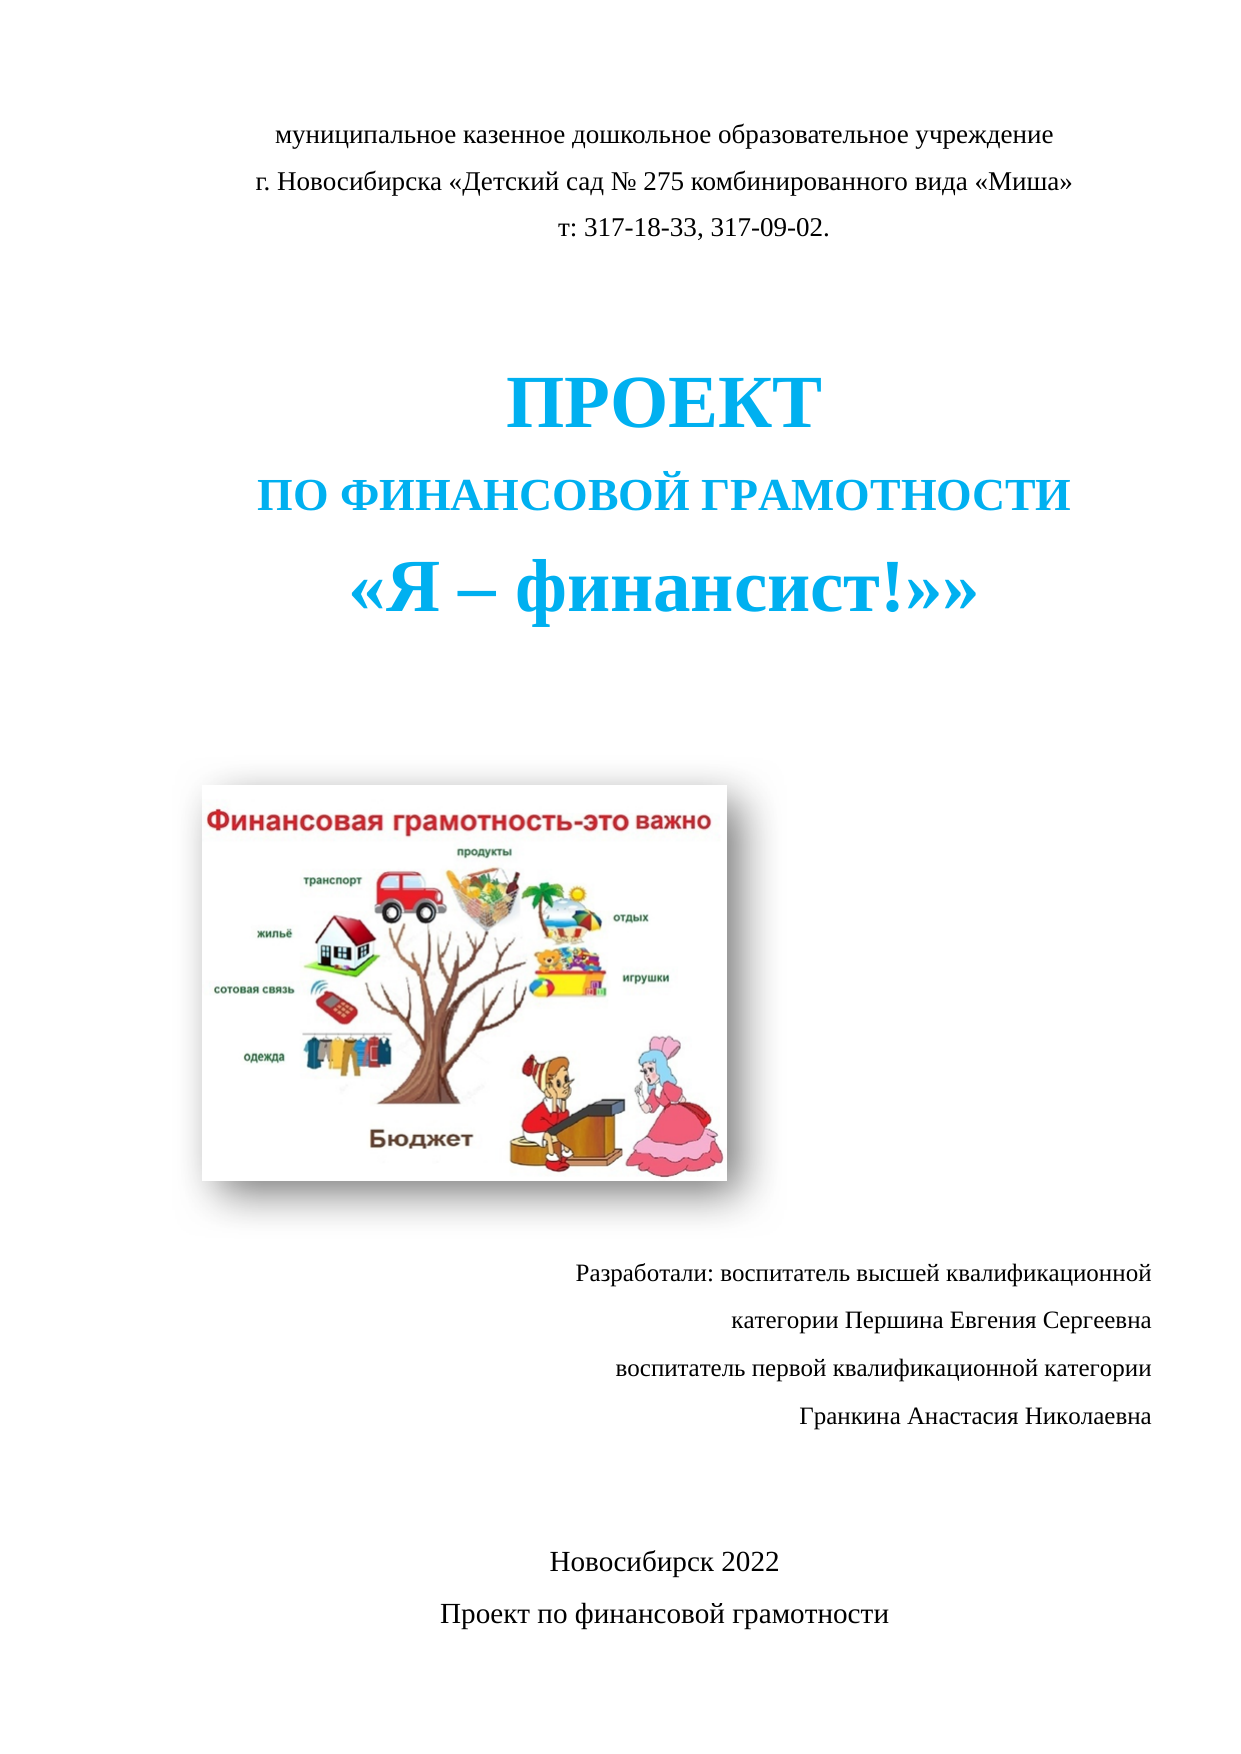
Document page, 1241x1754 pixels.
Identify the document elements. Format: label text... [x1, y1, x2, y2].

text «Я – финансист!»» [177, 541, 1152, 627]
text Разработали: воспитатель высшей квалификационной [177, 1258, 1152, 1286]
text ПРОЕКТ [177, 358, 1152, 444]
text категории Першина Евгения Сергеевна [177, 1305, 1152, 1334]
text Новосибирск 2022 [177, 1544, 1152, 1577]
text г. Новосибирска «Детский сад № 275 комбинированного вида «Миша» [177, 165, 1152, 196]
text Гранкина Анастасия Николаевна [177, 1401, 1152, 1429]
text муниципальное казенное дошкольное образовательное учреждение [177, 118, 1152, 149]
text т: 317-18-33, 317-09-02. [236, 211, 1152, 243]
picture [202, 785, 727, 1181]
text ПО ФИНАНСОВОЙ ГРАМОТНОСТИ [177, 467, 1152, 520]
text Проект по финансовой грамотности [177, 1597, 1152, 1630]
text воспитатель первой квалификационной категории [177, 1353, 1152, 1382]
